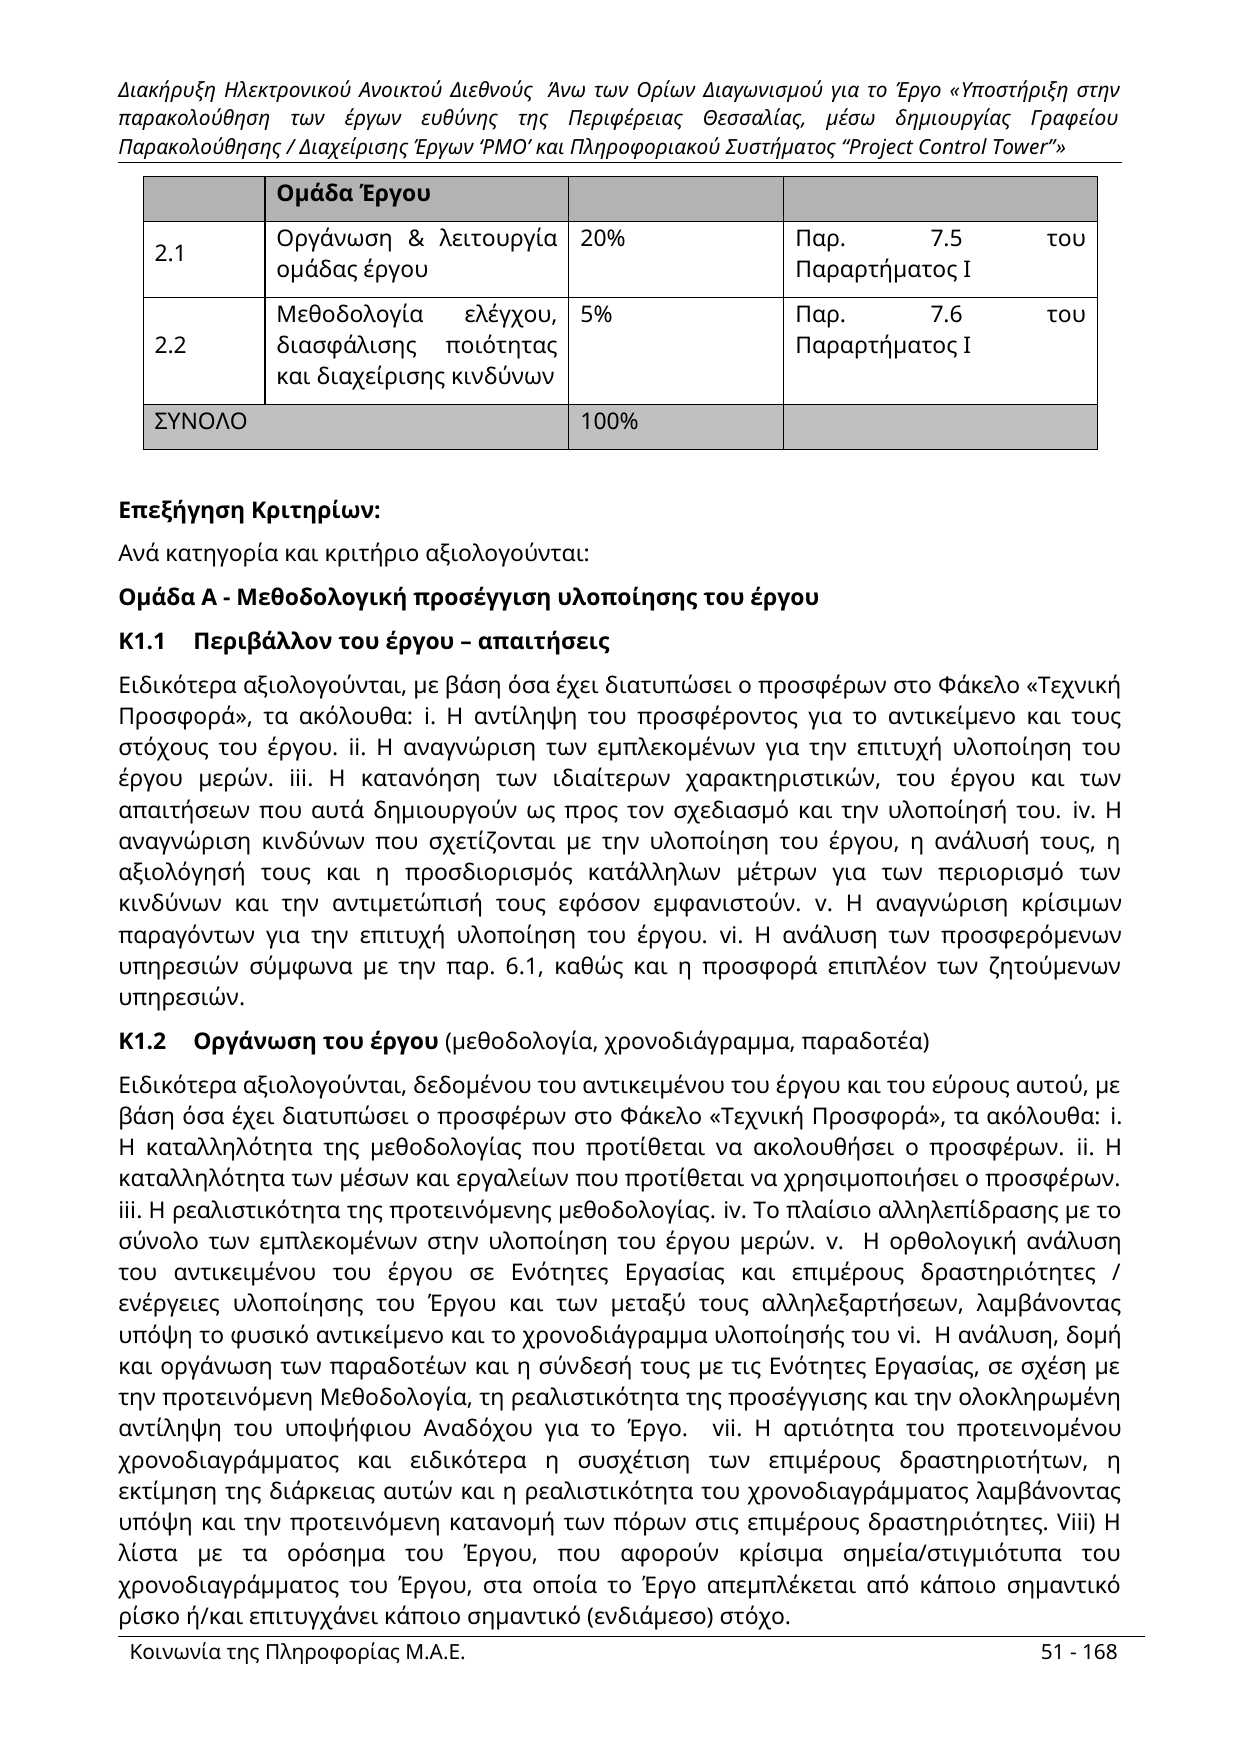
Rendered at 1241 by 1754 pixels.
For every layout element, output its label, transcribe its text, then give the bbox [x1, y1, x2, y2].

text Επεξήγηση Κριτηρίων: [118, 494, 1122, 525]
table_cell 20% [569, 222, 783, 297]
text Κ1.1 Περιβάλλον του έργου – απαιτήσεις [118, 625, 1122, 656]
table_cell Παρ. 7.6 του Παραρτήματος Ι [784, 298, 1097, 404]
text Ειδικότερα αξιολογούνται, δεδομένου του αντικειμένου του έργου και του εύρους αυτού, με βάση όσα έχει διατυπώσει ο προσφέρων στο Φάκελο «Τεχνική Προσφορά», τα ακόλουθα: i. Η καταλληλότητα της μεθοδολογίας που προτίθεται να ακολουθήσει ο προσφέρων. ii. Η καταλληλότητα των μέσων και εργαλείων που προτίθεται να χρησιμοποιήσει ο προσφέρων. iii. Η ρεαλιστικότητα της προτεινόμενης μεθοδολογίας. iv. Το πλαίσιο αλληλεπίδρασης με το σύνολο των εμπλεκομένων στην υλοποίηση του έργου μερών. v. Η ορθολογική ανάλυση του αντικειμένου του έργου σε Ενότητες Εργασίας και επιμέρους δραστηριότητες / ενέργειες υλοποίησης του Έργου και των μεταξύ τους αλληλεξαρτήσεων, λαμβάνοντας υπόψη το φυσικό αντικείμενο και το χρονοδιάγραμμα υλοποίησής του vi. Η ανάλυση, δομή και οργάνωση των παραδοτέων και η σύνδεσή τους με τις Ενότητες Εργασίας, σε σχέση με την προτεινόμενη Μεθοδολογία, τη ρεαλιστικότητα της προσέγγισης και την ολοκληρωμένη αντίληψη του υποψήφιου Αναδόχου για το Έργο. vii. Η αρτιότητα του προτεινομένου χρονοδιαγράμματος και ειδικότερα η συσχέτιση των επιμέρους δραστηριοτήτων, η εκτίμηση της διάρκειας αυτών και η ρεαλιστικότητα του χρονοδιαγράμματος λαμβάνοντας υπόψη και την προτεινόμενη κατανομή των πόρων στις επιμέρους δραστηριότητες. Viii) Η λίστα με τα ορόσημα του Έργου, που αφορούν κρίσιμα σημεία/στιγμιότυπα του χρονοδιαγράμματος του Έργου, στα οποία το Έργο απεμπλέκεται από κάποιο σημαντικό ρίσκο ή/και επιτυγχάνει κάποιο σημαντικό (ενδιάμεσο) στόχο. [118, 1069, 1122, 1631]
table_cell Οργάνωση & λειτουργία ομάδας έργου [266, 222, 568, 297]
table_cell 100% [569, 405, 783, 449]
table_cell [144, 177, 264, 221]
table_cell Παρ. 7.5 του Παραρτήματος Ι [784, 222, 1097, 297]
table_cell [784, 405, 1097, 449]
text Ειδικότερα αξιολογούνται, με βάση όσα έχει διατυπώσει ο προσφέρων στο Φάκελο «Τεχνική Προσφορά», τα ακόλουθα: i. Η αντίληψη του προσφέροντος για το αντικείμενο και τους στόχους του έργου. ii. Η αναγνώριση των εμπλεκομένων για την επιτυχή υλοποίηση του έργου μερών. iii. Η κατανόηση των ιδιαίτερων χαρακτηριστικών, του έργου και των απαιτήσεων που αυτά δημιουργούν ως προς τον σχεδιασμό και την υλοποίησή του. iv. Η αναγνώριση κινδύνων που σχετίζονται με την υλοποίηση του έργου, η ανάλυσή τους, η αξιολόγησή τους και η προσδιορισμός κατάλληλων μέτρων για των περιορισμό των κινδύνων και την αντιμετώπισή τους εφόσον εμφανιστούν. v. Η αναγνώριση κρίσιμων παραγόντων για την επιτυχή υλοποίηση του έργου. vi. Η ανάλυση των προσφερόμενων υπηρεσιών σύμφωνα με την παρ. 6.1, καθώς και η προσφορά επιπλέον των ζητούμενων υπηρεσιών. [118, 669, 1122, 1012]
text Ομάδα Α - Μεθοδολογική προσέγγιση υλοποίησης του έργου [118, 581, 1122, 612]
text Κ1.2 Οργάνωση του έργου (μεθοδολογία, χρονοδιάγραμμα, παραδοτέα) [118, 1025, 1122, 1056]
table_cell 2.2 [144, 298, 264, 404]
text Ανά κατηγορία και κριτήριο αξιολογούνται: [118, 537, 1122, 569]
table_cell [266, 177, 568, 221]
table_cell 5% [569, 298, 783, 404]
table_cell 2.1 [144, 222, 264, 297]
table_cell ΣΥΝΟΛΟ [144, 405, 568, 449]
table_cell Μεθοδολογία ελέγχου, διασφάλισης ποιότητας και διαχείρισης κινδύνων [266, 298, 568, 404]
table_cell [784, 177, 1097, 221]
table_cell 25% [569, 177, 783, 221]
